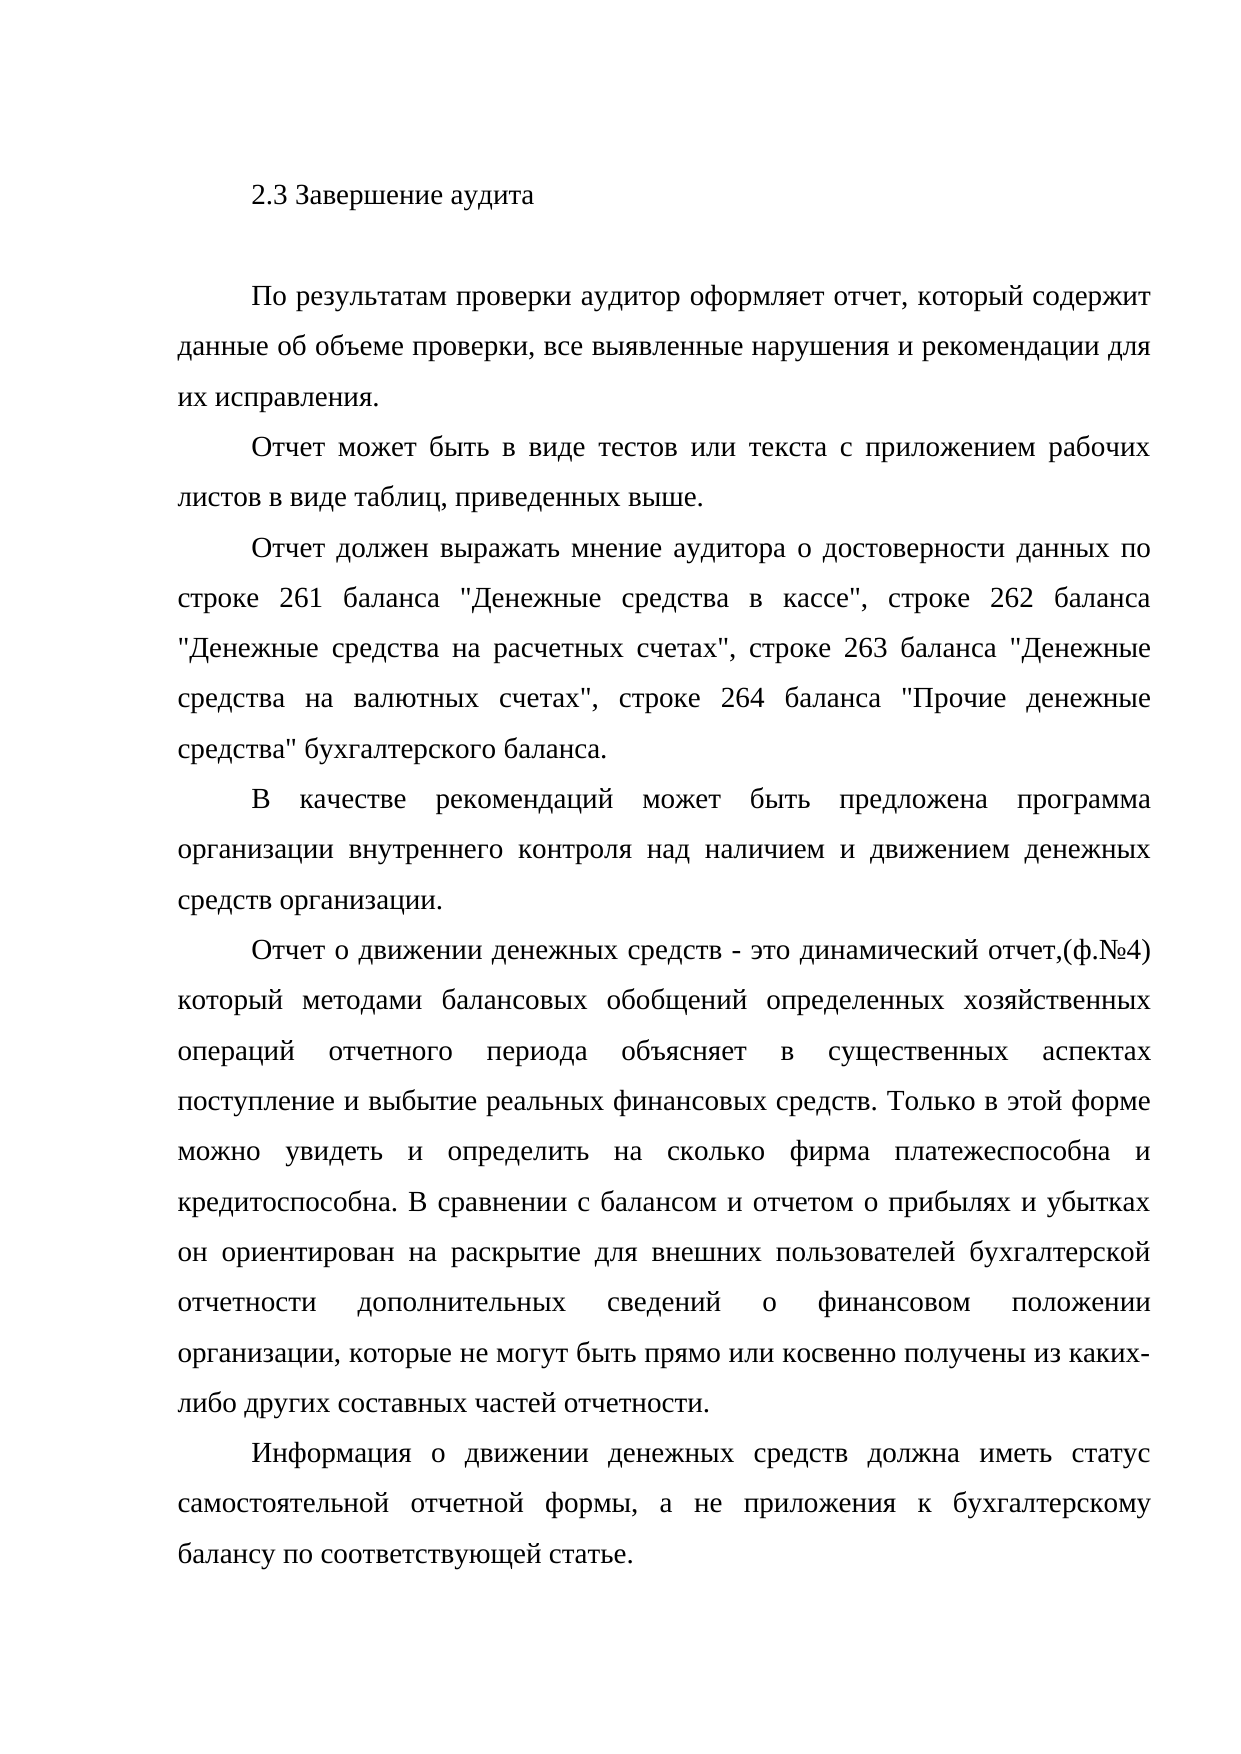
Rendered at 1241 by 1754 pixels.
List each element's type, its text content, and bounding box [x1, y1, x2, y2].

text Отчет должен выражать мнение аудитора о достоверности данных по строке 261 баланса "Денежные средства в кассе", строке 262 баланса "Денежные средства на расчетных счетах", строке 263 баланса "Денежные средства на валютных счетах", строке 264 баланса "Прочие денежные средства" бухгалтерского баланса. [177, 530, 1152, 764]
text 2.3 Завершение аудита [177, 177, 1152, 211]
text По результатам проверки аудитор оформляет отчет, который содержит данные об объеме проверки, все выявленные нарушения и рекомендации для их исправления. [177, 278, 1152, 412]
text Отчет о движении денежных средств - это динамический отчет,(ф.№4) который методами балансовых обобщений определенных хозяйственных операций отчетного периода объясняет в существенных аспектах поступление и выбытие реальных финансовых средств. Только в этой форме можно увидеть и определить на сколько фирма платежеспособна и кредитоспособна. В сравнении с балансом и отчетом о прибылях и убытках он ориентирован на раскрытие для внешних пользователей бухгалтерской отчетности дополнительных сведений о финансовом положении организации, которые не могут быть прямо или косвенно получены из каких-либо других составных частей отчетности. [177, 932, 1152, 1418]
text Отчет может быть в виде тестов или текста с приложением рабочих листов в виде таблиц, приведенных выше. [177, 429, 1152, 513]
text Информация о движении денежных средств должна иметь статус самостоятельной отчетной формы, а не приложения к бухгалтерскому балансу по соответствующей статье. [177, 1435, 1152, 1569]
text В качестве рекомендаций может быть предложена программа организации внутреннего контроля над наличием и движением денежных средств организации. [177, 781, 1152, 915]
